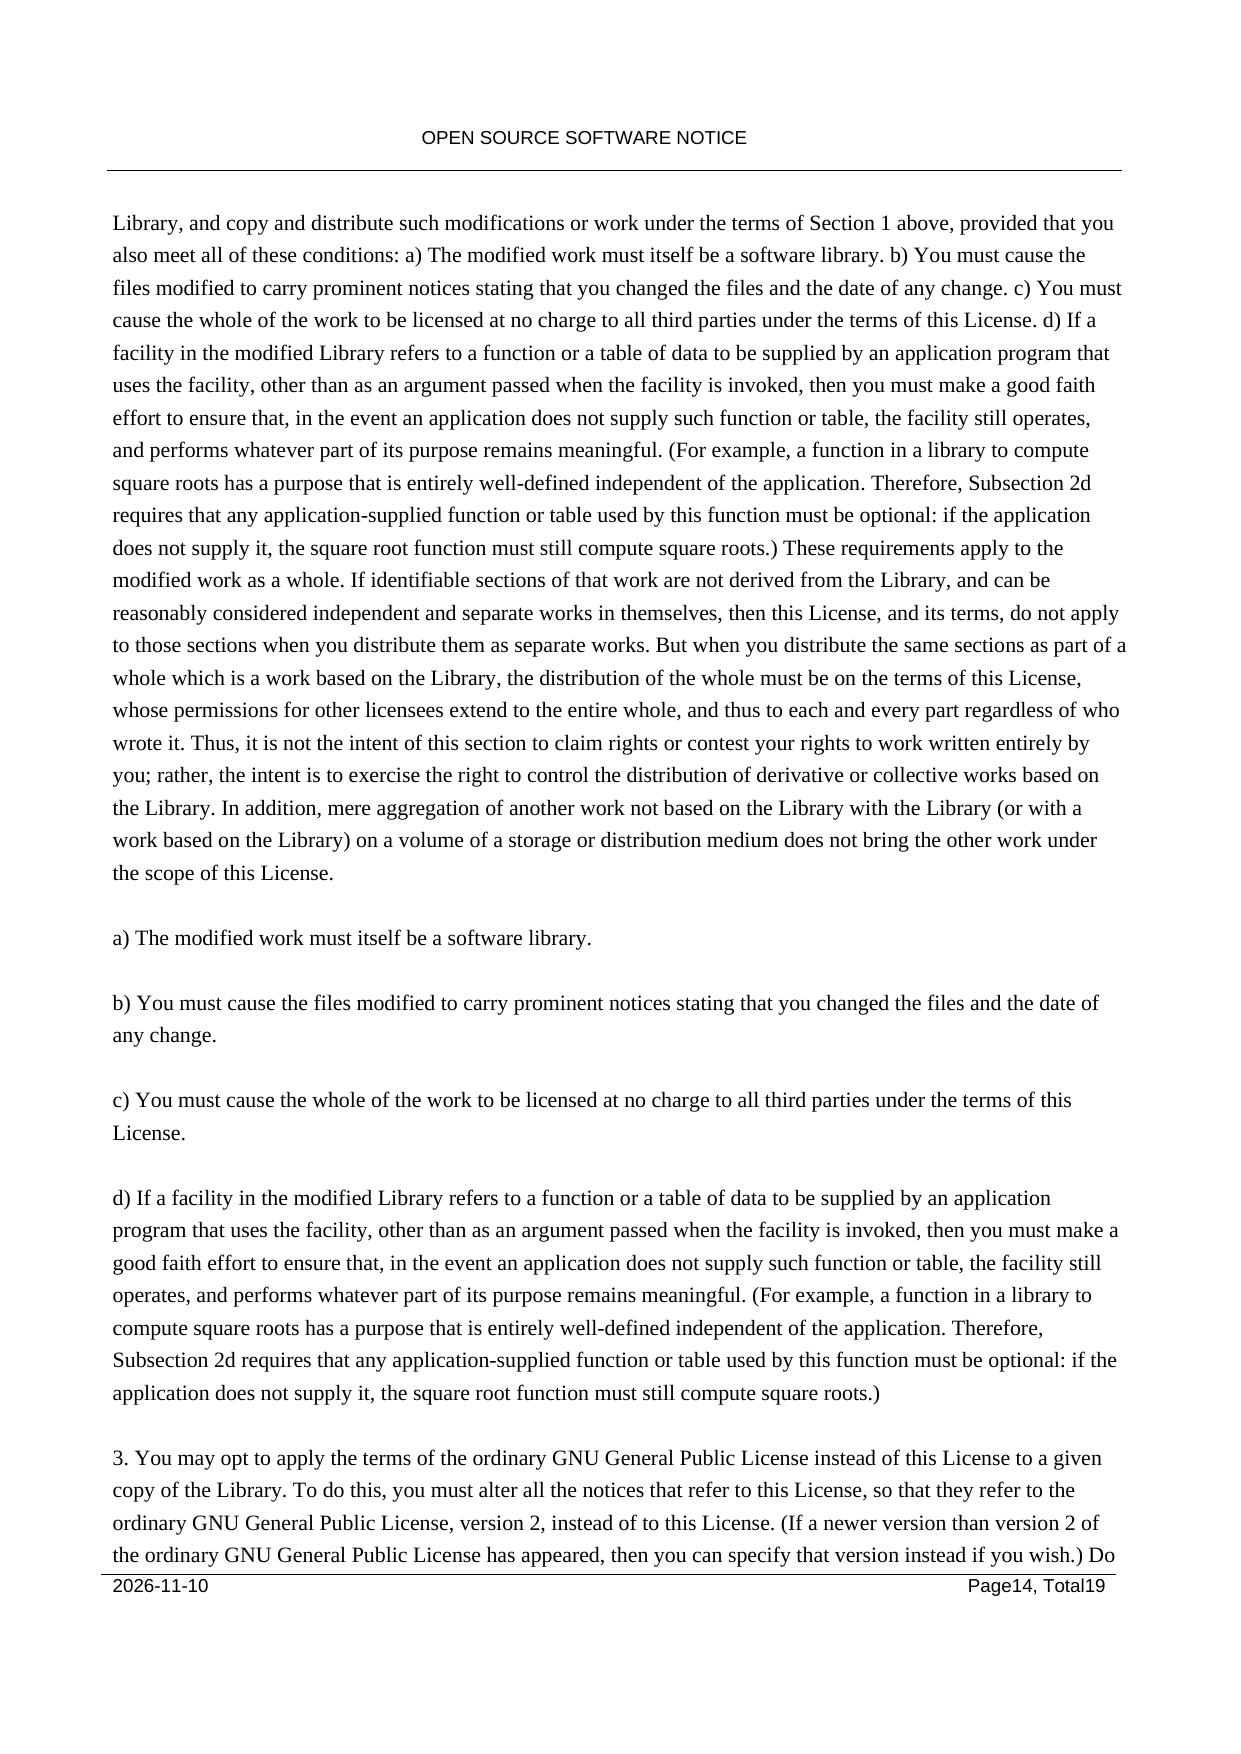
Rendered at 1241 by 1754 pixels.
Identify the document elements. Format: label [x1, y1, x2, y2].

text [112, 206, 1128, 1571]
